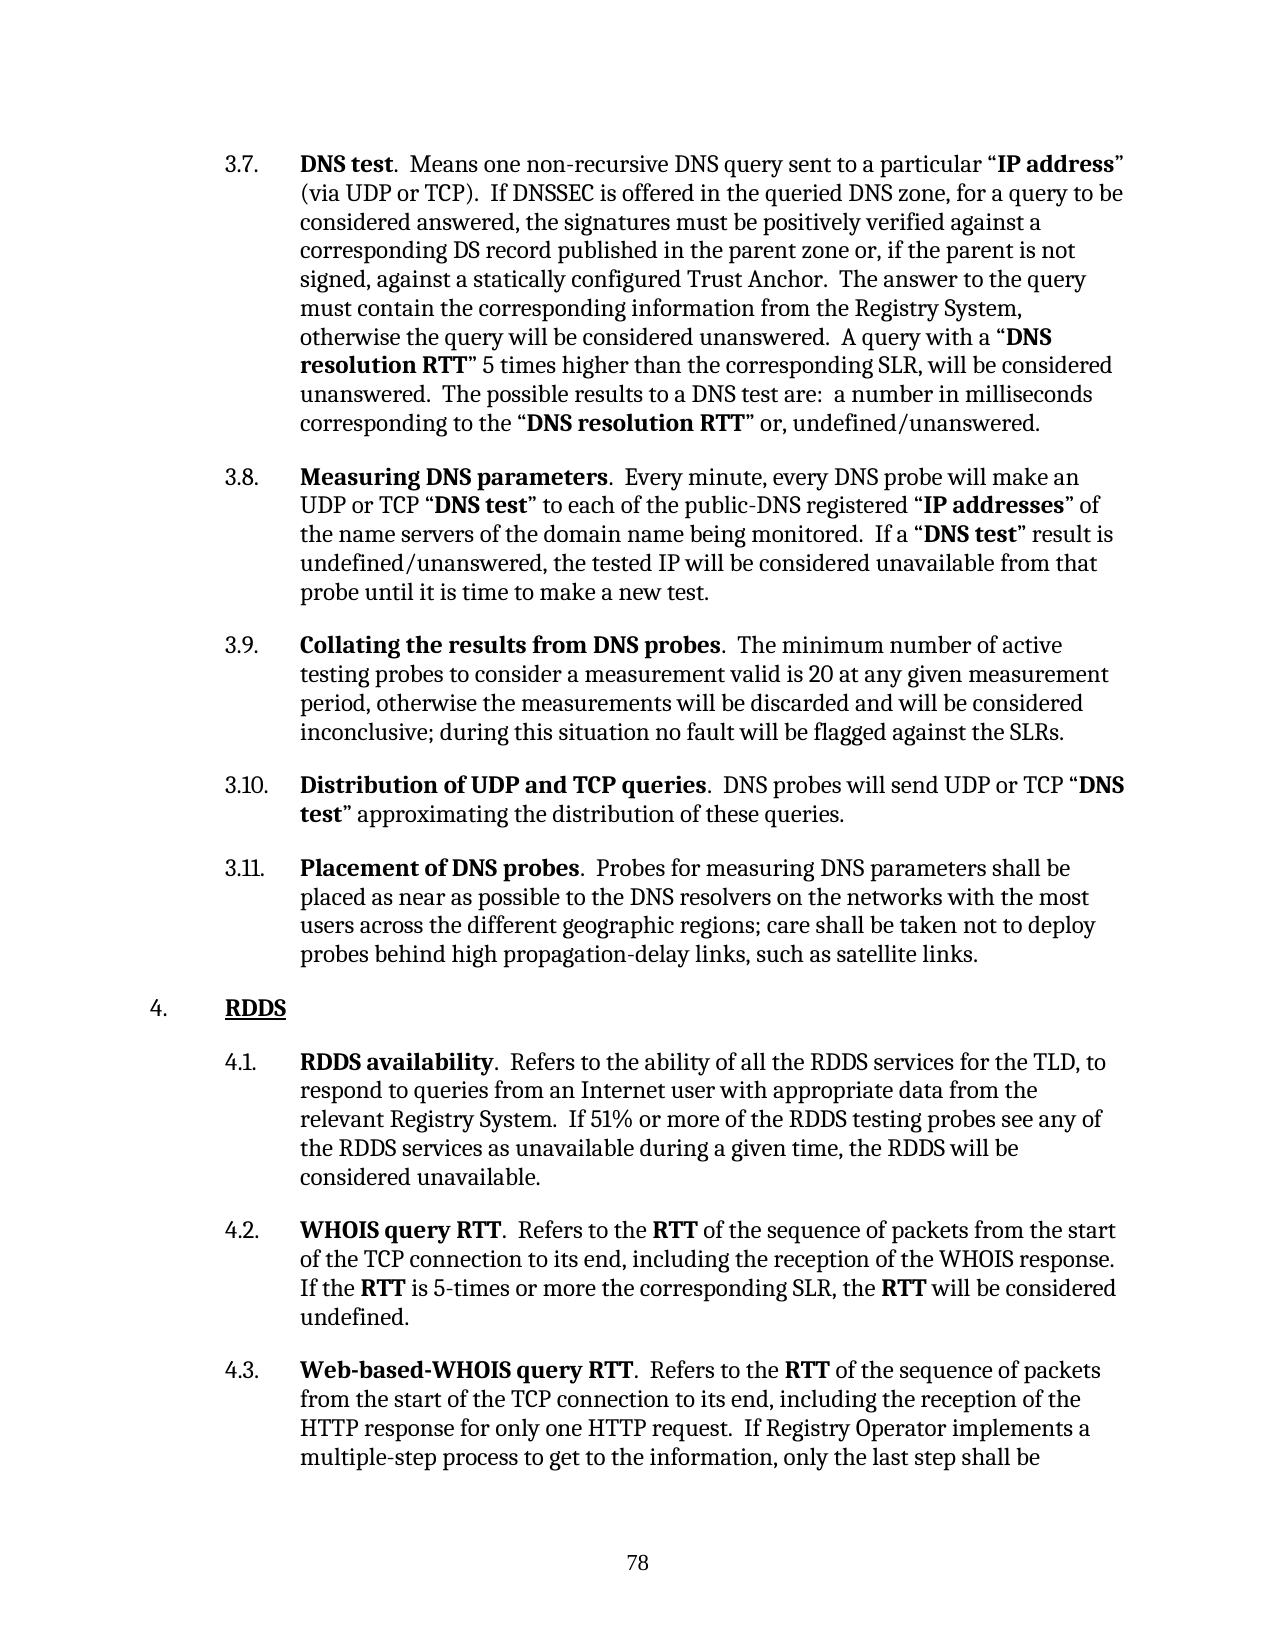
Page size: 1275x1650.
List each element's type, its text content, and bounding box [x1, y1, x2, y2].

text Placement of DNS probes. Probes for measuring DNS parameters shall be placed as near as possible to the DNS resolvers on the networks with the most users across the different geographic regions; care shall be taken not to deploy probes behind high propagation-delay links, such as satellite links. [225, 854, 1125, 969]
text RDDS [150, 994, 1125, 1022]
text RDDS availability. Refers to the ability of all the RDDS services for the TLD, to respond to queries from an Internet user with appropriate data from the relevant Registry System. If 51% or more of the RDDS testing probes see any of the RDDS services as unavailable during a given time, the RDDS will be considered unavailable. [225, 1047, 1125, 1191]
text Collating the results from DNS probes. The minimum number of active testing probes to consider a measurement valid is 20 at any given measurement period, otherwise the measurements will be discarded and will be considered inconclusive; during this situation no fault will be flagged against the SLRs. [225, 631, 1125, 746]
text DNS test. Means one non-recursive DNS query sent to a particular “IP address” (via UDP or TCP). If DNSSEC is offered in the queried DNS zone, for a query to be considered answered, the signatures must be positively verified against a corresponding DS record published in the parent zone or, if the parent is not signed, against a statically configured Trust Anchor. The answer to the query must contain the corresponding information from the Registry System, otherwise the query will be considered unanswered. A query with a “DNS resolution RTT” 5 times higher than the corresponding SLR, will be considered unanswered. The possible results to a DNS test are: a number in milliseconds corresponding to the “DNS resolution RTT” or, undefined/unanswered. [225, 150, 1125, 437]
text WHOIS query RTT. Refers to the RTT of the sequence of packets from the start of the TCP connection to its end, including the reception of the WHOIS response. If the RTT is 5-times or more the corresponding SLR, the RTT will be considered undefined. [225, 1216, 1125, 1331]
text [225, 1356, 1125, 1471]
text Measuring DNS parameters. Every minute, every DNS probe will make an UDP or TCP “DNS test” to each of the public-DNS registered “IP addresses” of the name servers of the domain name being monitored. If a “DNS test” result is undefined/unanswered, the tested IP will be considered unavailable from that probe until it is time to make a new test. [225, 462, 1125, 606]
text Distribution of UDP and TCP queries. DNS probes will send UDP or TCP “DNS test” approximating the distribution of these queries. [225, 771, 1125, 829]
